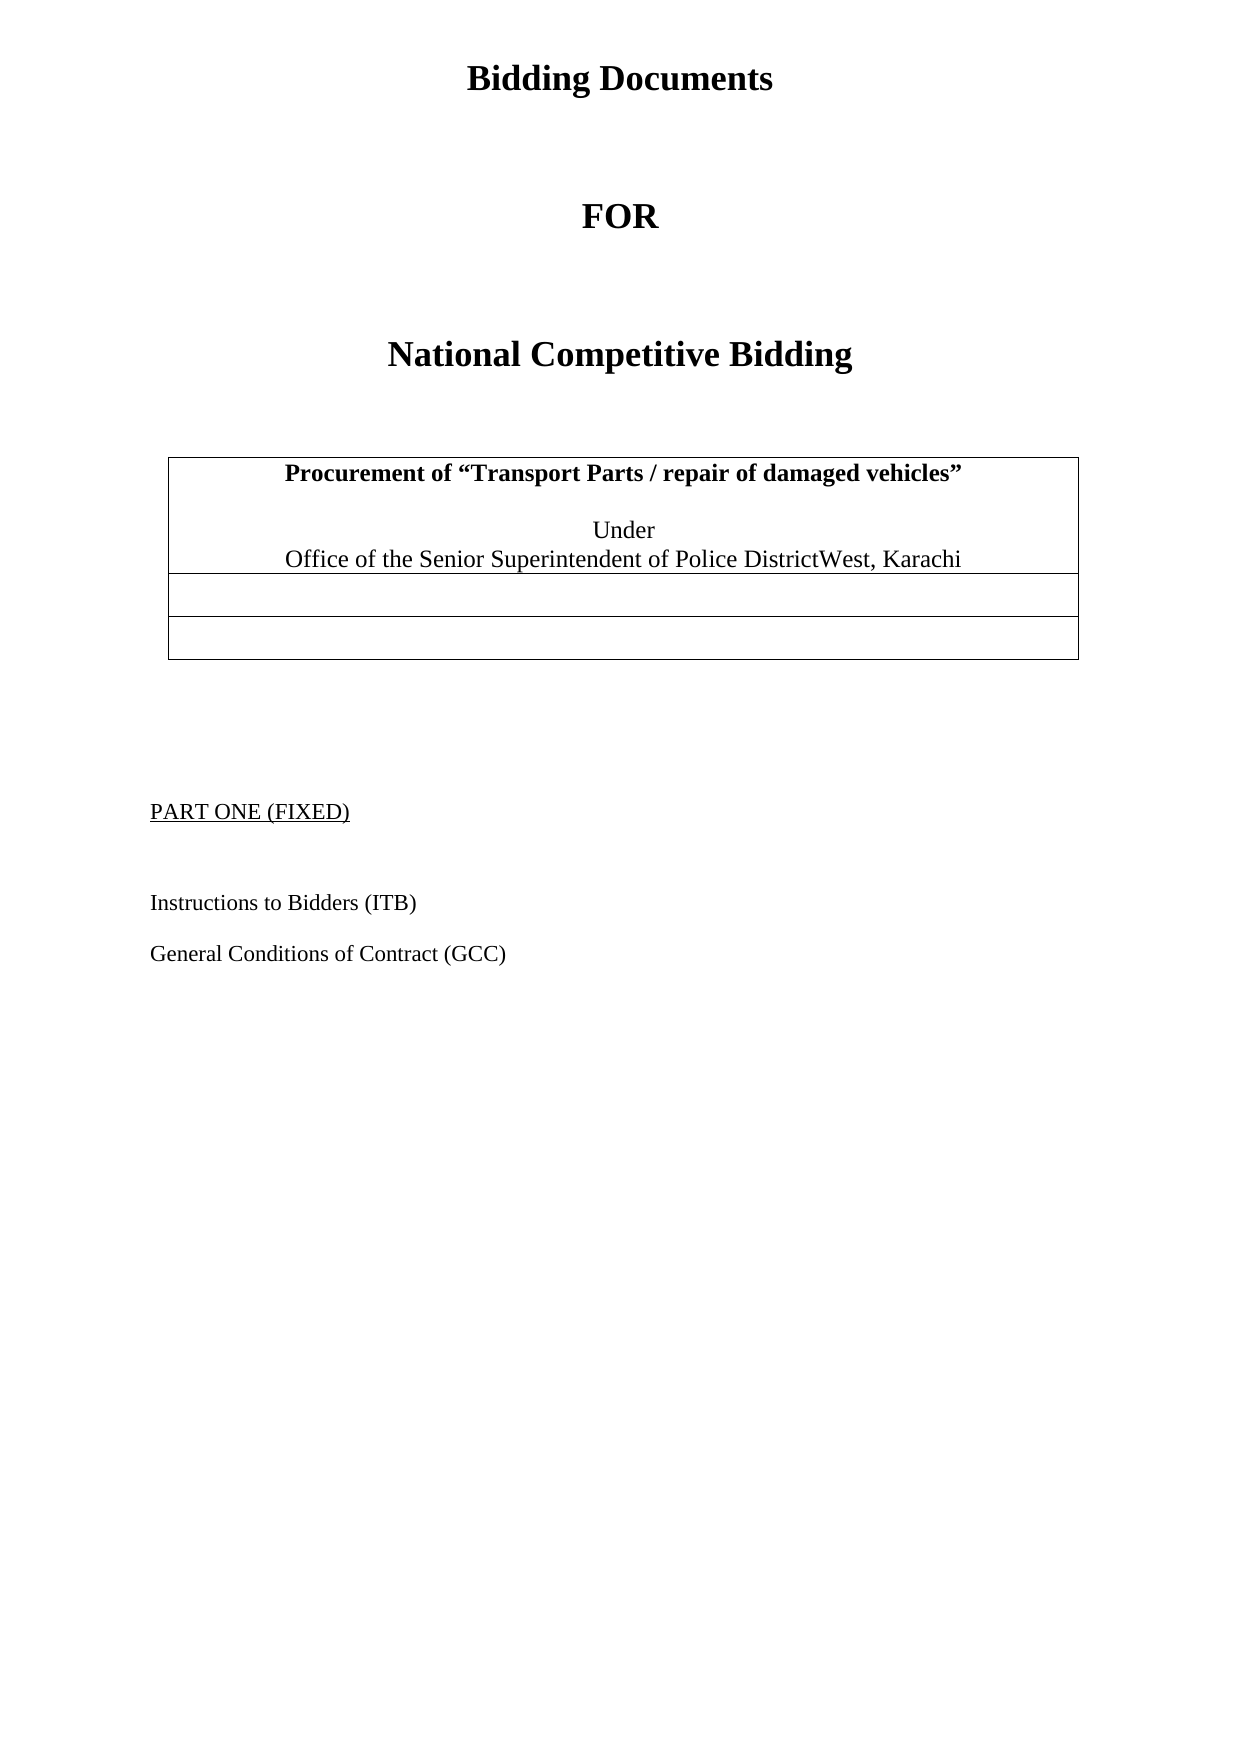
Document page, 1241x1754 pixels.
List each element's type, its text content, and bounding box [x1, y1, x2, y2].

text Bidding Documents [150, 56, 1090, 98]
text Instructions to Bidders (ITB) [150, 889, 1090, 916]
text FOR [150, 194, 1090, 236]
text General Conditions of Contract (GCC) [150, 940, 1090, 967]
table_cell [169, 574, 1078, 616]
table_cell [169, 617, 1078, 659]
table_header Procurement of “Transport Parts / repair of damaged vehicles” Under Office of the Senior Superintendent of Police DistrictWest, Karachi [169, 458, 1078, 573]
text PART ONE (FIXED) [150, 798, 1090, 824]
text National Competitive Bidding [150, 332, 1090, 374]
